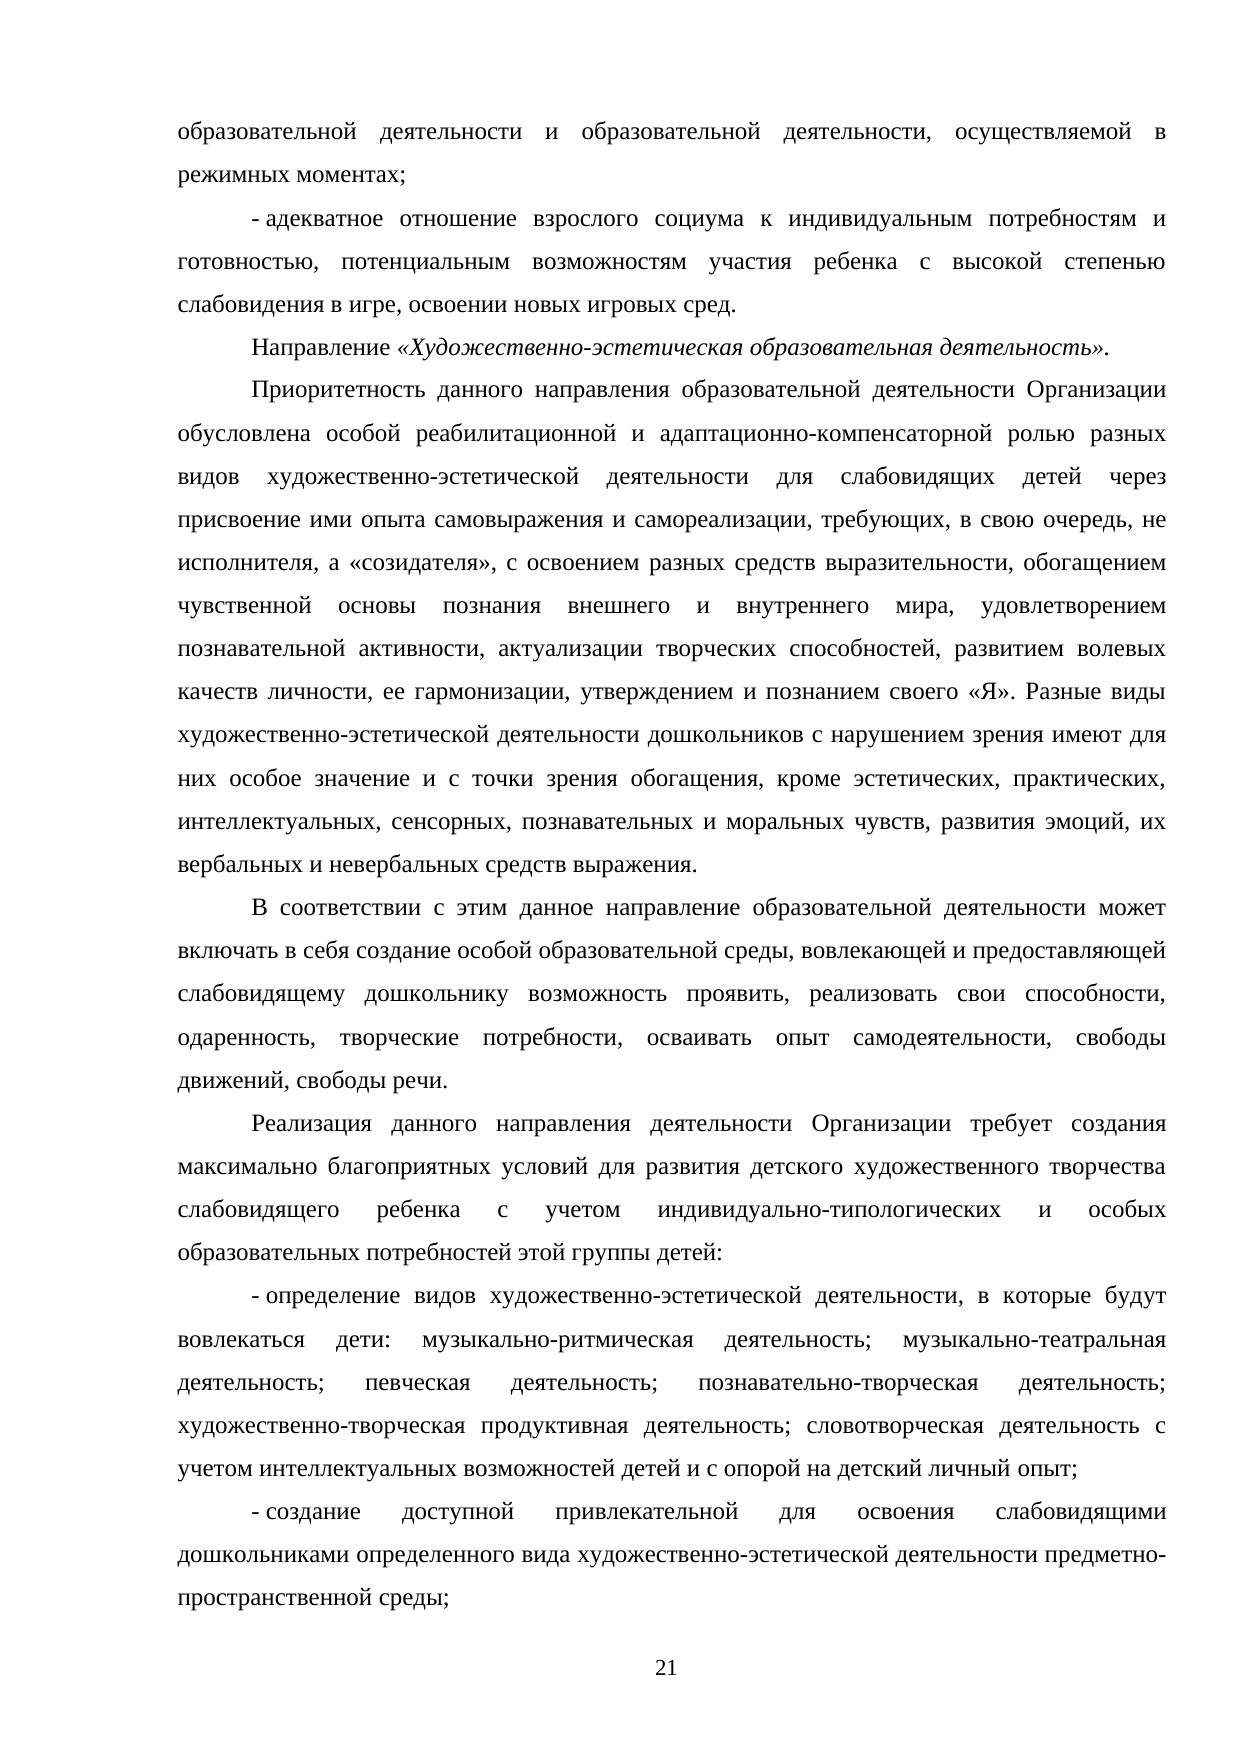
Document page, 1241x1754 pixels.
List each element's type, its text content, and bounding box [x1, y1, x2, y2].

text Реализация данного направления деятельности Организации требует создания максимально благоприятных условий для развития детского художественного творчества слабовидящего ребенка с учетом индивидуально-типологических и особых образовательных потребностей этой группы детей: [177, 1108, 1167, 1266]
list определение видов художественно-эстетической деятельности, в которые будут вовлекаться дети: музыкально-ритмическая деятельность; музыкально-театральная деятельность; певческая деятельность; познавательно-творческая деятельность; художественно-творческая продуктивная деятельность; словотворческая деятельность с учетом интеллектуальных возможностей детей и с опорой на детский личный опыт; [177, 1281, 1167, 1482]
text образовательной деятельности и образовательной деятельности, осуществляемой в режимных моментах; [177, 116, 1166, 188]
list адекватное отношение взрослого социума к индивидуальным потребностям и готовностью, потенциальным возможностям участия ребенка с высокой степенью слабовидения в игре, освоении новых игровых сред. [177, 203, 1167, 318]
text Направление «Художественно-эстетическая образовательная деятельность». [251, 332, 1190, 361]
text Приоритетность данного направления образовательной деятельности Организации обусловлена особой реабилитационной и адаптационно-компенсаторной ролью разных видов художественно-эстетической деятельности для слабовидящих детей через присвоение ими опыта самовыражения и самореализации, требующих, в свою очередь, не исполнителя, а «созидателя», с освоением разных средств выразительности, обогащением чувственной основы познания внешнего и внутреннего мира, удовлетворением познавательной активности, актуализации творческих способностей, развитием волевых качеств личности, ее гармонизации, утверждением и познанием своего «Я». Разные виды художественно-эстетической деятельности дошкольников с нарушением зрения имеют для них особое значение и с точки зрения обогащения, кроме эстетических, практических, интеллектуальных, сенсорных, познавательных и моральных чувств, развития эмоций, их вербальных и невербальных средств выражения. [177, 374, 1167, 878]
text В соответствии с этим данное направление образовательной деятельности может включать в себя создание особой образовательной среды, вовлекающей и предоставляющей слабовидящему дошкольнику возможность проявить, реализовать свои способности, одаренность, творческие потребности, осваивать опыт самодеятельности, свободы движений, свободы речи. [177, 892, 1167, 1093]
list создание доступной привлекательной для освоения слабовидящими дошкольниками определенного вида художественно-эстетической деятельности предметно- пространственной среды; [177, 1496, 1167, 1611]
